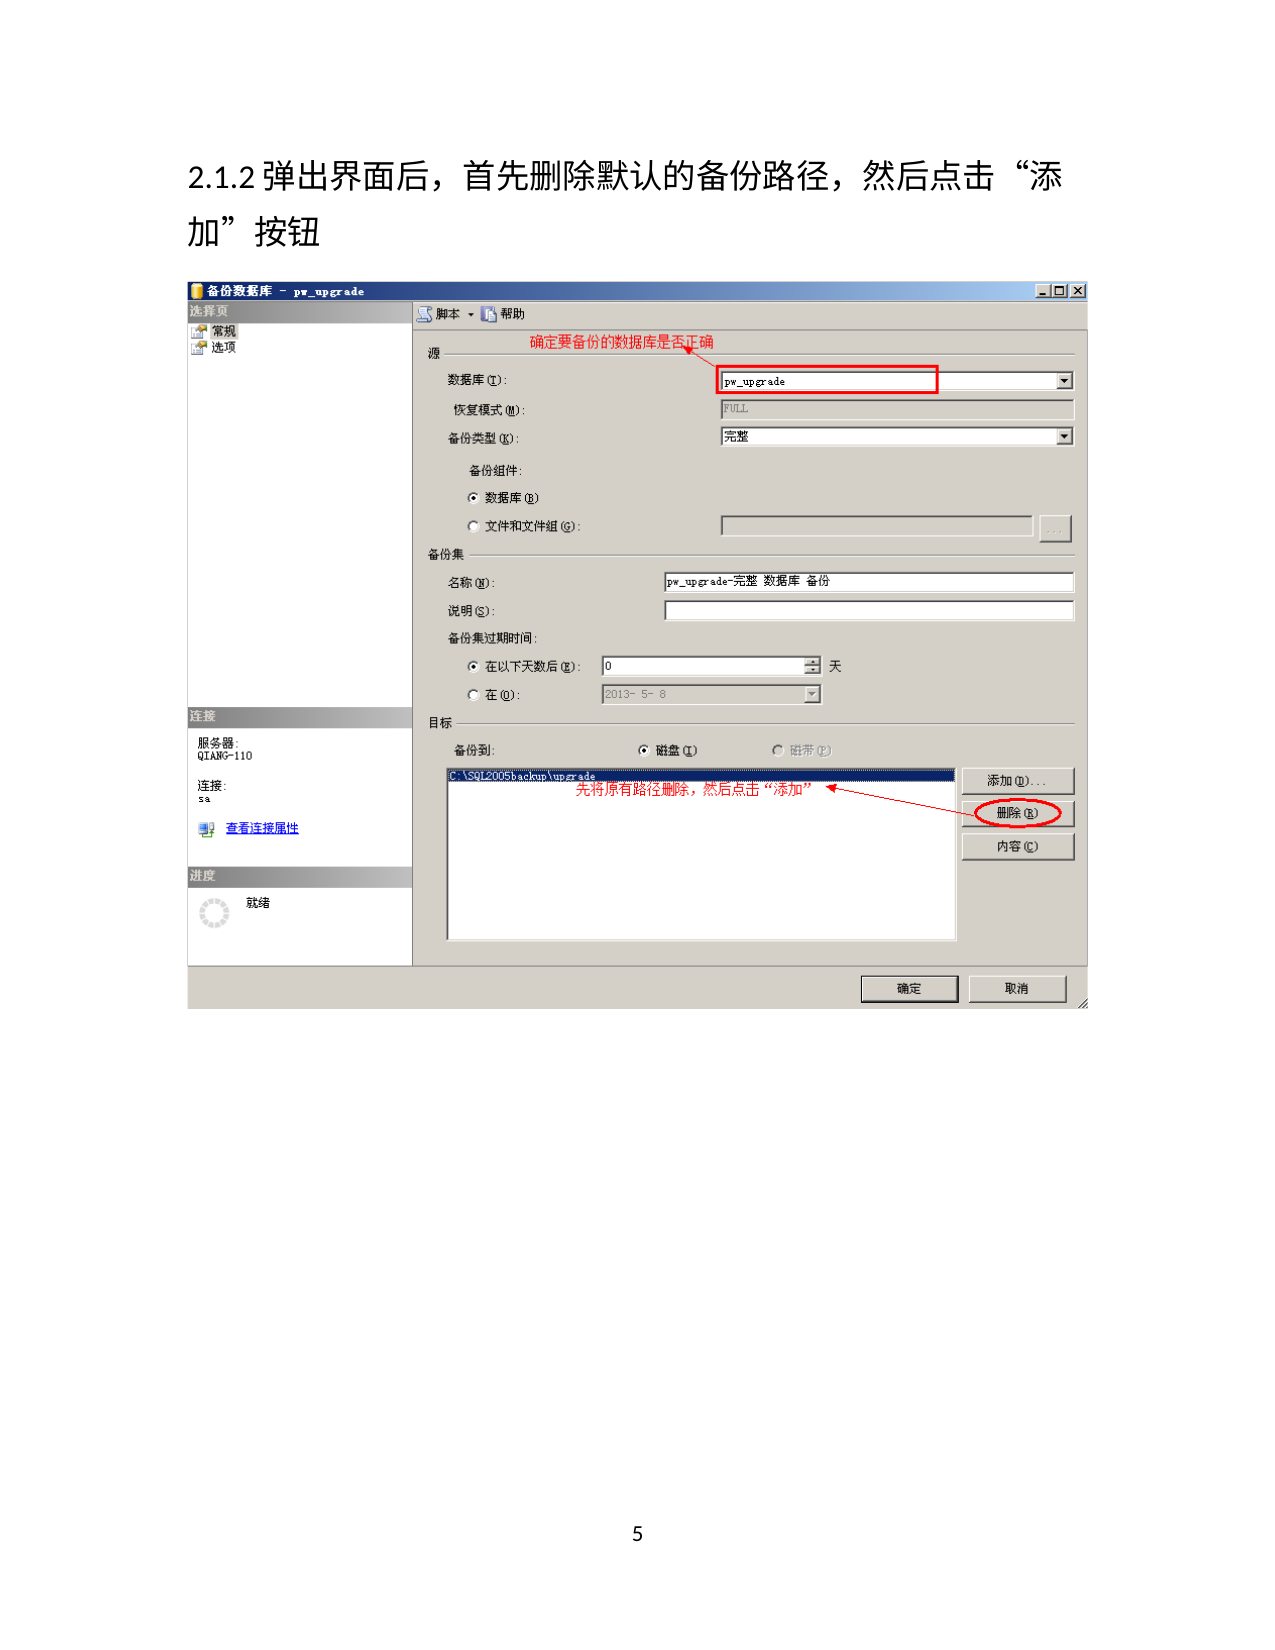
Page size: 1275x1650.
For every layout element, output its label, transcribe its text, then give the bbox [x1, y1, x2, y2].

text 2.1.2 弹出界面后，首先删除默认的备份路径，然后点击“添加”按钮 [187, 150, 1087, 254]
picture [187, 281, 1088, 1009]
